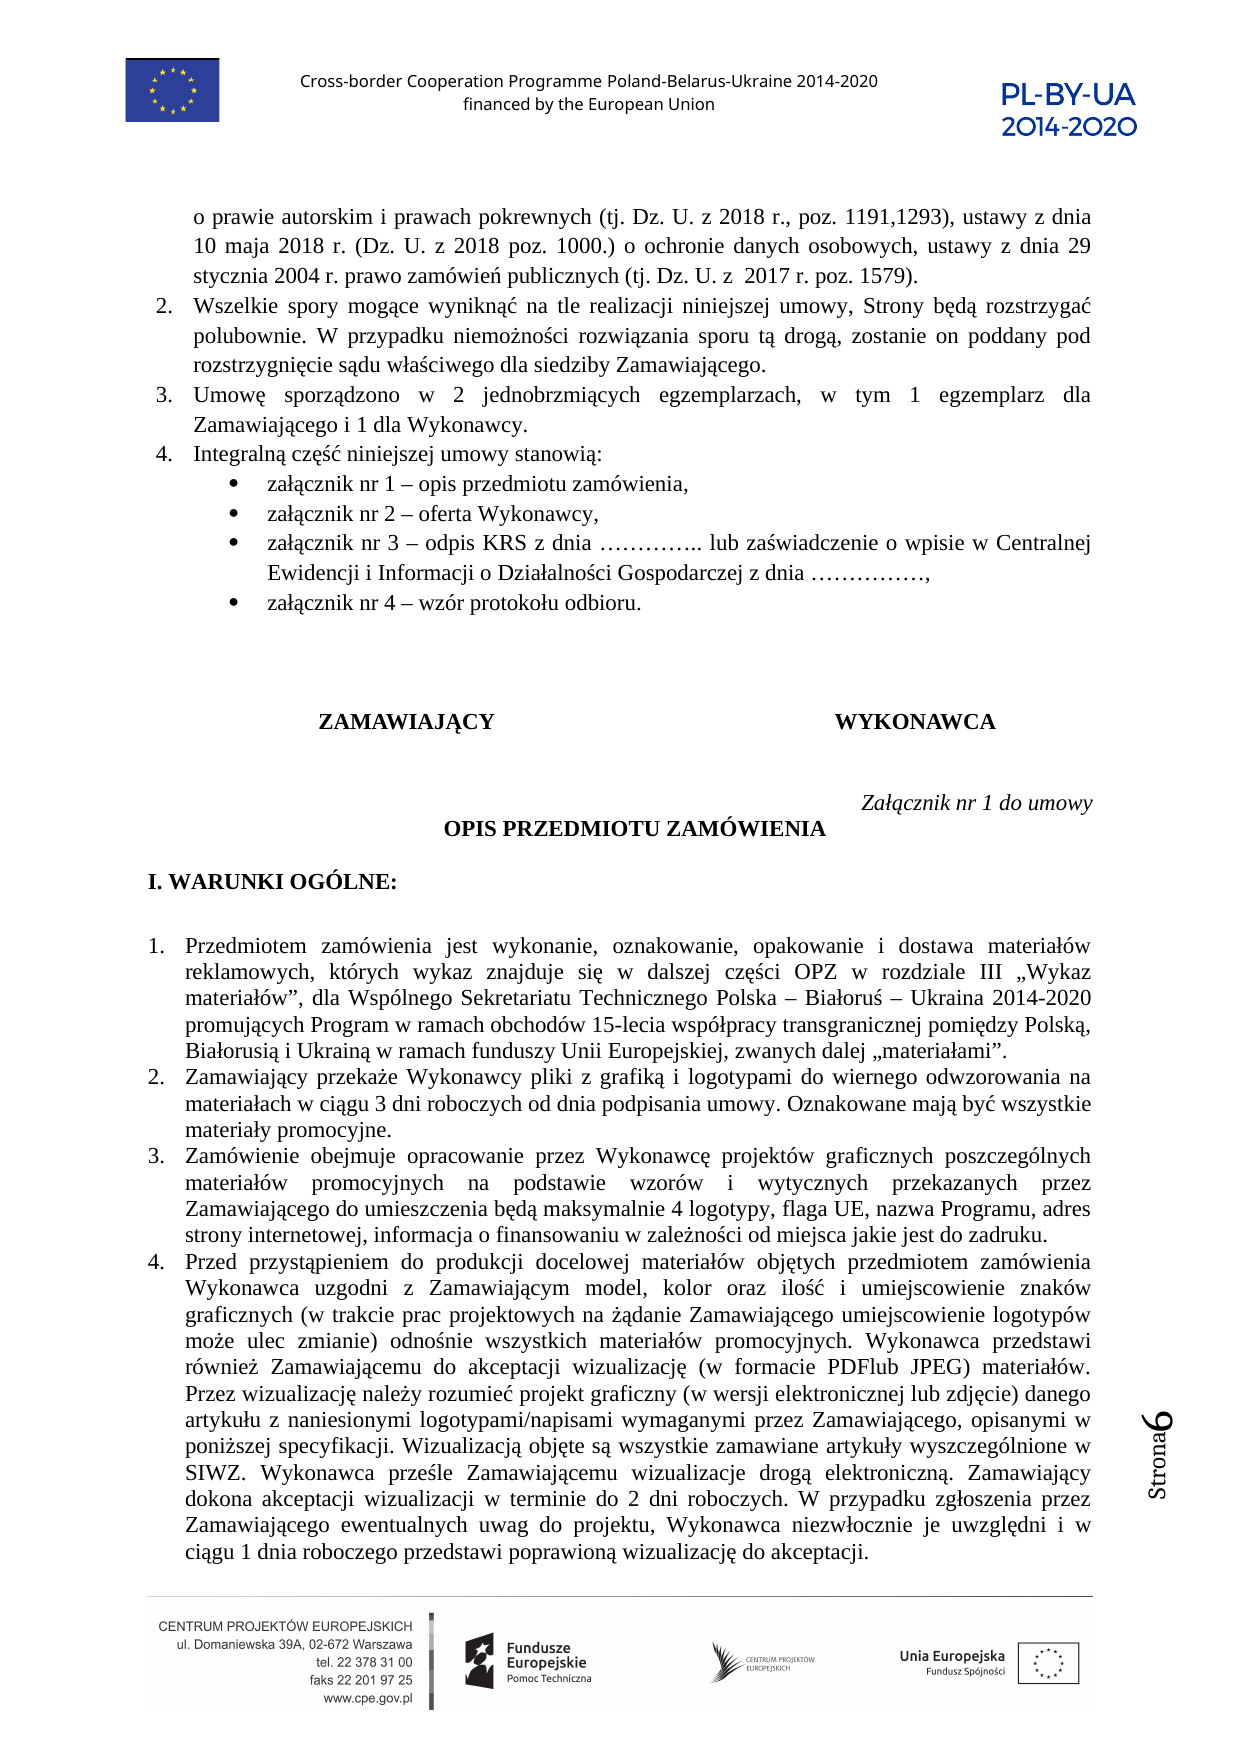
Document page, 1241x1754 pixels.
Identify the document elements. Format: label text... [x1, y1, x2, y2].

picture [1002, 83, 1137, 136]
list załącznik nr 4 – wzór protokołu odbioru. [229, 589, 1093, 615]
text OPIS PRZEDMIOTU ZAMÓWIENIA [221, 815, 1048, 841]
list Umowę sporządzono w 2 jednobrzmiących egzemplarzach, w tym 1 egzemplarz dla Zamawiającego i 1 dla Wykonawcy. [156, 381, 1093, 437]
list Wszelkie spory mogące wyniknąć na tle realizacji niniejszej umowy, Strony będą rozstrzygać polubownie. W przypadku niemożności rozwiązania sporu tą drogą, zostanie on poddany pod rozstrzygnięcie sądu właściwego dla siedziby Zamawiającego. [156, 292, 1093, 378]
text ZAMAWIAJĄCY WYKONAWCA [148, 708, 1093, 734]
list załącznik nr 3 – odpis KRS z dnia ………….. lub zaświadczenie o wpisie w Centralnej Ewidencji i Informacji o Działalności Gospodarczej z dnia ……………, [229, 529, 1093, 586]
picture [147, 1596, 1093, 1710]
list Zamawiający przekaże Wykonawcy pliki z grafiką i logotypami do wiernego odwzorowania na materiałach w ciągu 3 dni roboczych od dnia podpisania umowy. Oznakowane mają być wszystkie materiały promocyjne. [148, 1063, 1093, 1142]
list załącznik nr 1 – opis przedmiotu zamówienia, [229, 470, 1093, 496]
list załącznik nr 2 – oferta Wykonawcy, [229, 500, 1093, 526]
list Przedmiotem zamówienia jest wykonanie, oznakowanie, opakowanie i dostawa materiałów reklamowych, których wykaz znajduje się w dalszej części OPZ w rozdziale III „Wykaz materiałów”, dla Wspólnego Sekretariatu Technicznego Polska – Białoruś – Ukraina 2014-2020 promujących Program w ramach obchodów 15-lecia współpracy transgranicznej pomiędzy Polską, Białorusią i Ukrainą w ramach funduszy Unii Europejskiej, zwanych dalej „materiałami”. [148, 932, 1093, 1063]
text Załącznik nr 1 do umowy [148, 789, 1093, 815]
list Integralną część niniejszej umowy stanowią: [156, 440, 1093, 467]
list Przed przystąpieniem do produkcji docelowej materiałów objętych przedmiotem zamówienia Wykonawca uzgodni z Zamawiającym model, kolor oraz ilość i umiejscowienie znaków graficznych (w trakcie prac projektowych na żądanie Zamawiającego umiejscowienie logotypów może ulec zmianie) odnośnie wszystkich materiałów promocyjnych. Wykonawca przedstawi również Zamawiającemu do akceptacji wizualizację (w formacie PDFlub JPEG) materiałów. Przez wizualizację należy rozumieć projekt graficzny (w wersji elektronicznej lub zdjęcie) danego artykułu z naniesionymi logotypami/napisami wymaganymi przez Zamawiającego, opisanymi w poniższej specyfikacji. Wizualizacją objęte są wszystkie zamawiane artykuły wyszczególnione w SIWZ. Wykonawca prześle Zamawiającemu wizualizacje drogą elektroniczną. Zamawiający dokona akceptacji wizualizacji w terminie do 2 dni roboczych. W przypadku zgłoszenia przez Zamawiającego ewentualnych uwag do projektu, Wykonawca niezwłocznie je uwzględni i w ciągu 1 dnia roboczego przedstawi poprawioną wizualizację do akceptacji. [148, 1248, 1093, 1564]
text I. WARUNKI OGÓLNE: [148, 868, 1093, 894]
list Zamówienie obejmuje opracowanie przez Wykonawcę projektów graficznych poszczególnych materiałów promocyjnych na podstawie wzorów i wytycznych przekazanych przez Zamawiającego do umieszczenia będą maksymalnie 4 logotypy, flaga UE, nazwa Programu, adres strony internetowej, informacja o finansowaniu w zależności od miejsca jakie jest do zadruku. [148, 1142, 1093, 1248]
